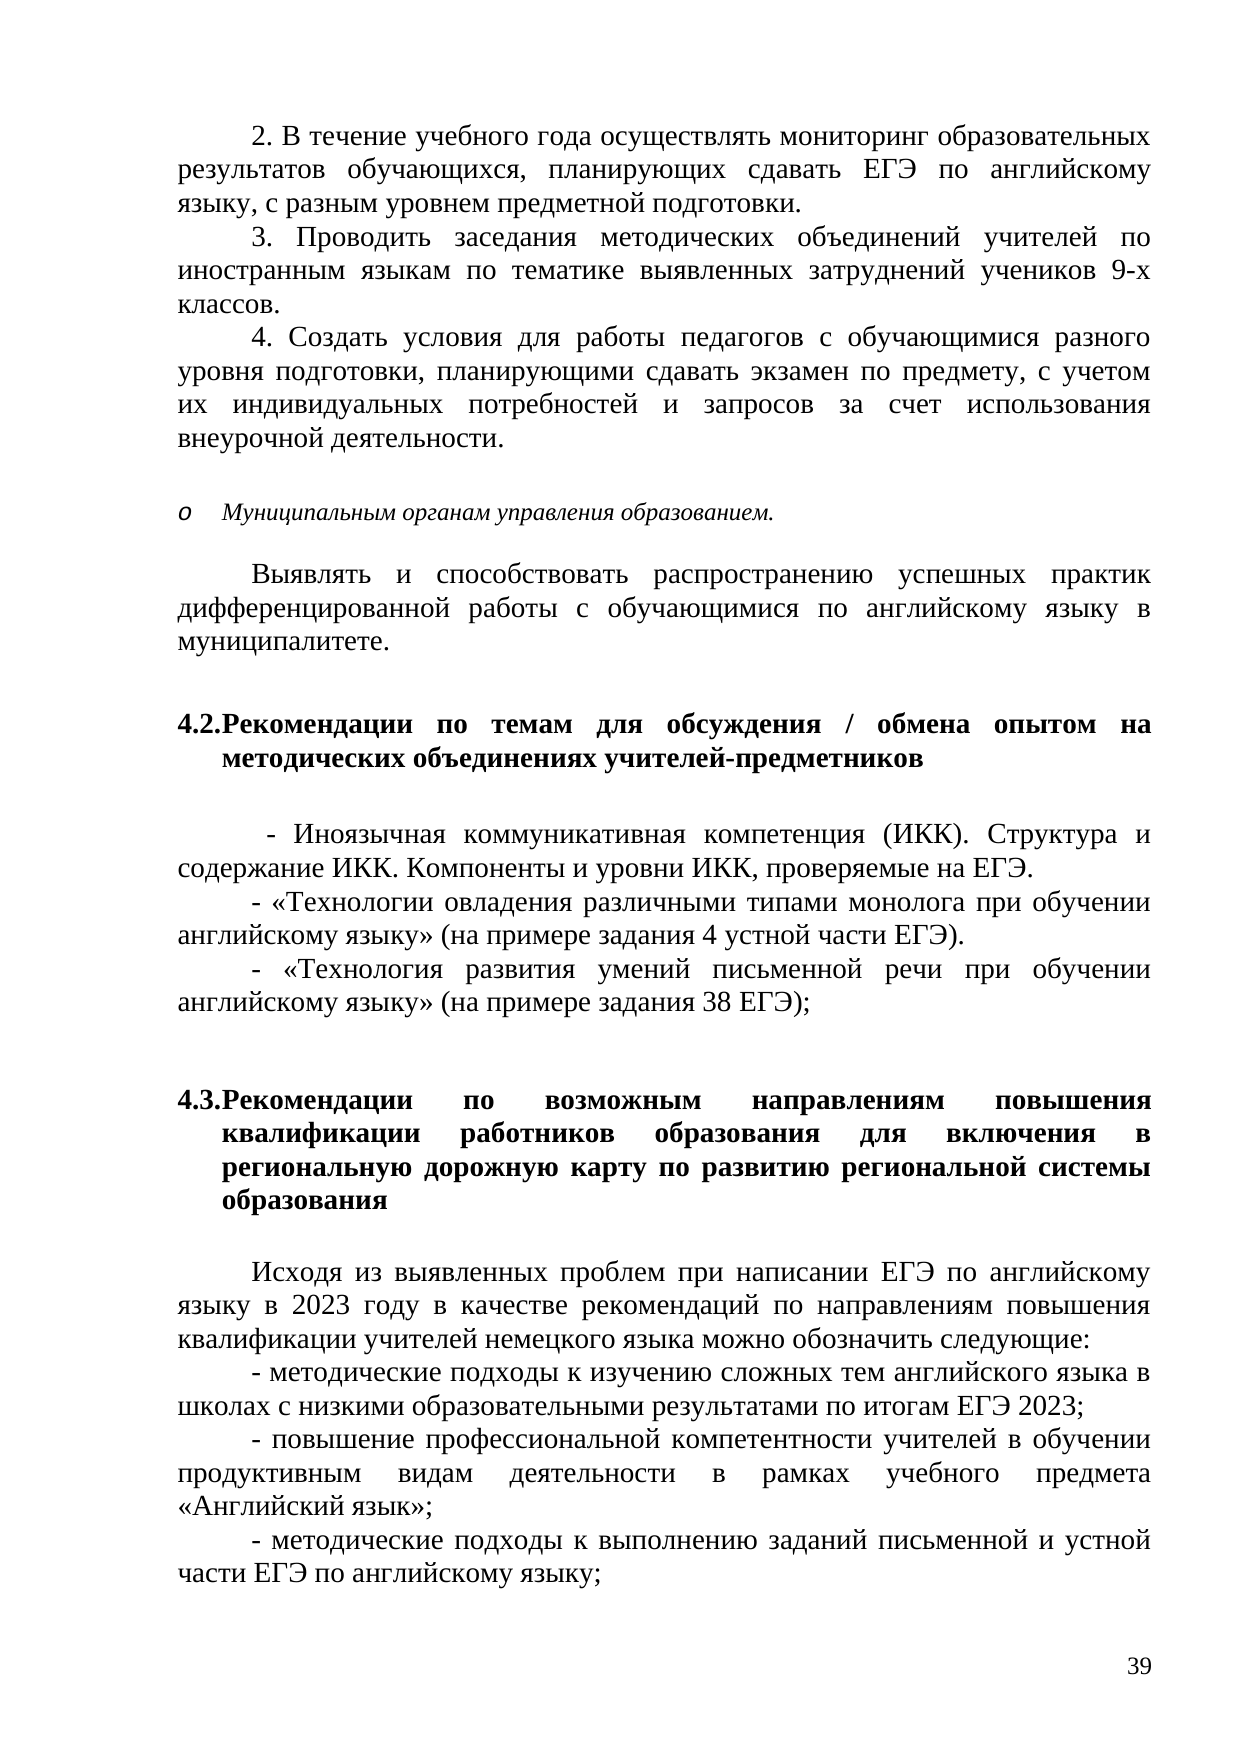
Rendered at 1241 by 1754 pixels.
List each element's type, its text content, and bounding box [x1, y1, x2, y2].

list Муниципальным органам управления образованием. [177, 497, 1152, 527]
text Исходя из выявленных проблем при написании ЕГЭ по английскому языку в 2023 году в качестве рекомендаций по направлениям повышения квалификации учителей немецкого языка можно обозначить следующие: [177, 1254, 1152, 1354]
text - методические подходы к изучению сложных тем английского языка в школах с низкими образовательными результатами по итогам ЕГЭ 2023; [177, 1354, 1152, 1421]
text - Иноязычная коммуникативная компетенция (ИКК). Структура и содержание ИКК. Компоненты и уровни ИКК, проверяемые на ЕГЭ. [177, 817, 1152, 884]
text 4. Создать условия для работы педагогов с обучающимися разного уровня подготовки, планирующими сдавать экзамен по предмету, с учетом их индивидуальных потребностей и запросов за счет использования внеурочной деятельности. [177, 319, 1152, 453]
text - «Технологии овладения различными типами монолога при обучении английскому языку» (на примере задания 4 устной части ЕГЭ). [177, 884, 1152, 951]
text - повышение профессиональной компетентности учителей в обучении продуктивным видам деятельности в рамках учебного предмета «Английский язык»; [177, 1421, 1152, 1522]
subtitle Рекомендации по темам для обсуждения / обмена опытом на методических объединениях учителей-предметников [177, 706, 1152, 773]
text 3. Проводить заседания методических объединений учителей по иностранным языкам по тематике выявленных затруднений учеников 9-х классов. [177, 219, 1152, 319]
text - методические подходы к выполнению заданий письменной и устной части ЕГЭ по английскому языку; [177, 1522, 1152, 1589]
text - «Технология развития умений письменной речи при обучении английскому языку» (на примере задания 38 ЕГЭ); [177, 951, 1152, 1018]
text Выявлять и способствовать распространению успешных практик дифференцированной работы с обучающимися по английскому языку в муниципалитете. [177, 556, 1152, 657]
text 2. В течение учебного года осуществлять мониторинг образовательных результатов обучающихся, планирующих сдавать ЕГЭ по английскому языку, с разным уровнем предметной подготовки. [177, 118, 1152, 219]
subtitle Рекомендации по возможным направлениям повышения квалификации работников образования для включения в региональную дорожную карту по развитию региональной системы образования [177, 1082, 1152, 1216]
